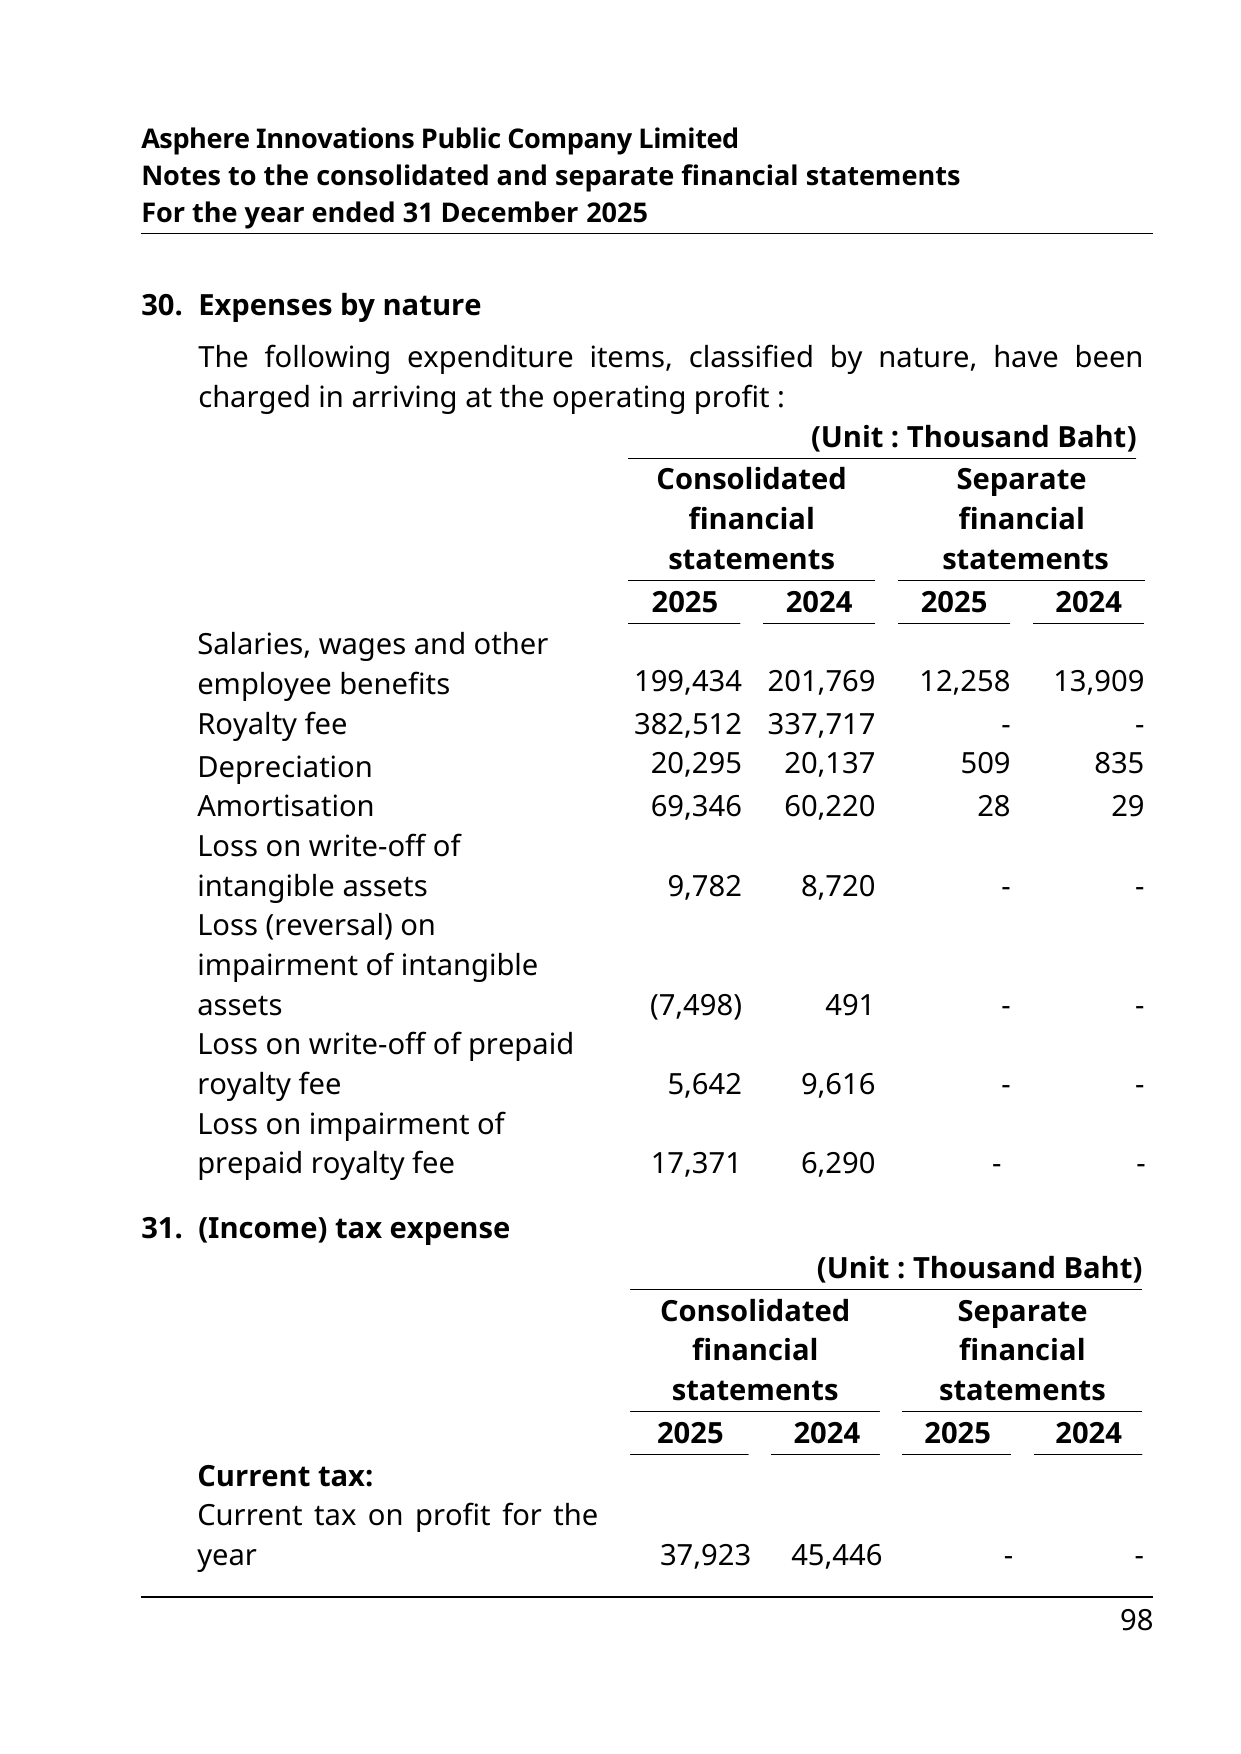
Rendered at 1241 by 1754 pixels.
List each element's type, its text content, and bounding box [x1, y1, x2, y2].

list Expenses by nature [141, 284, 1153, 324]
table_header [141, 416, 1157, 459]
text The following expenditure items, classified by nature, have been charged in arriving at the operating profit : [198, 336, 1144, 416]
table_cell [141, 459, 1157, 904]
list (Income) tax expense [141, 1207, 1153, 1247]
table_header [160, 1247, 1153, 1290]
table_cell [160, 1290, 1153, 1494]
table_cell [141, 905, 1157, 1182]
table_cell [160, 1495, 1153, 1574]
